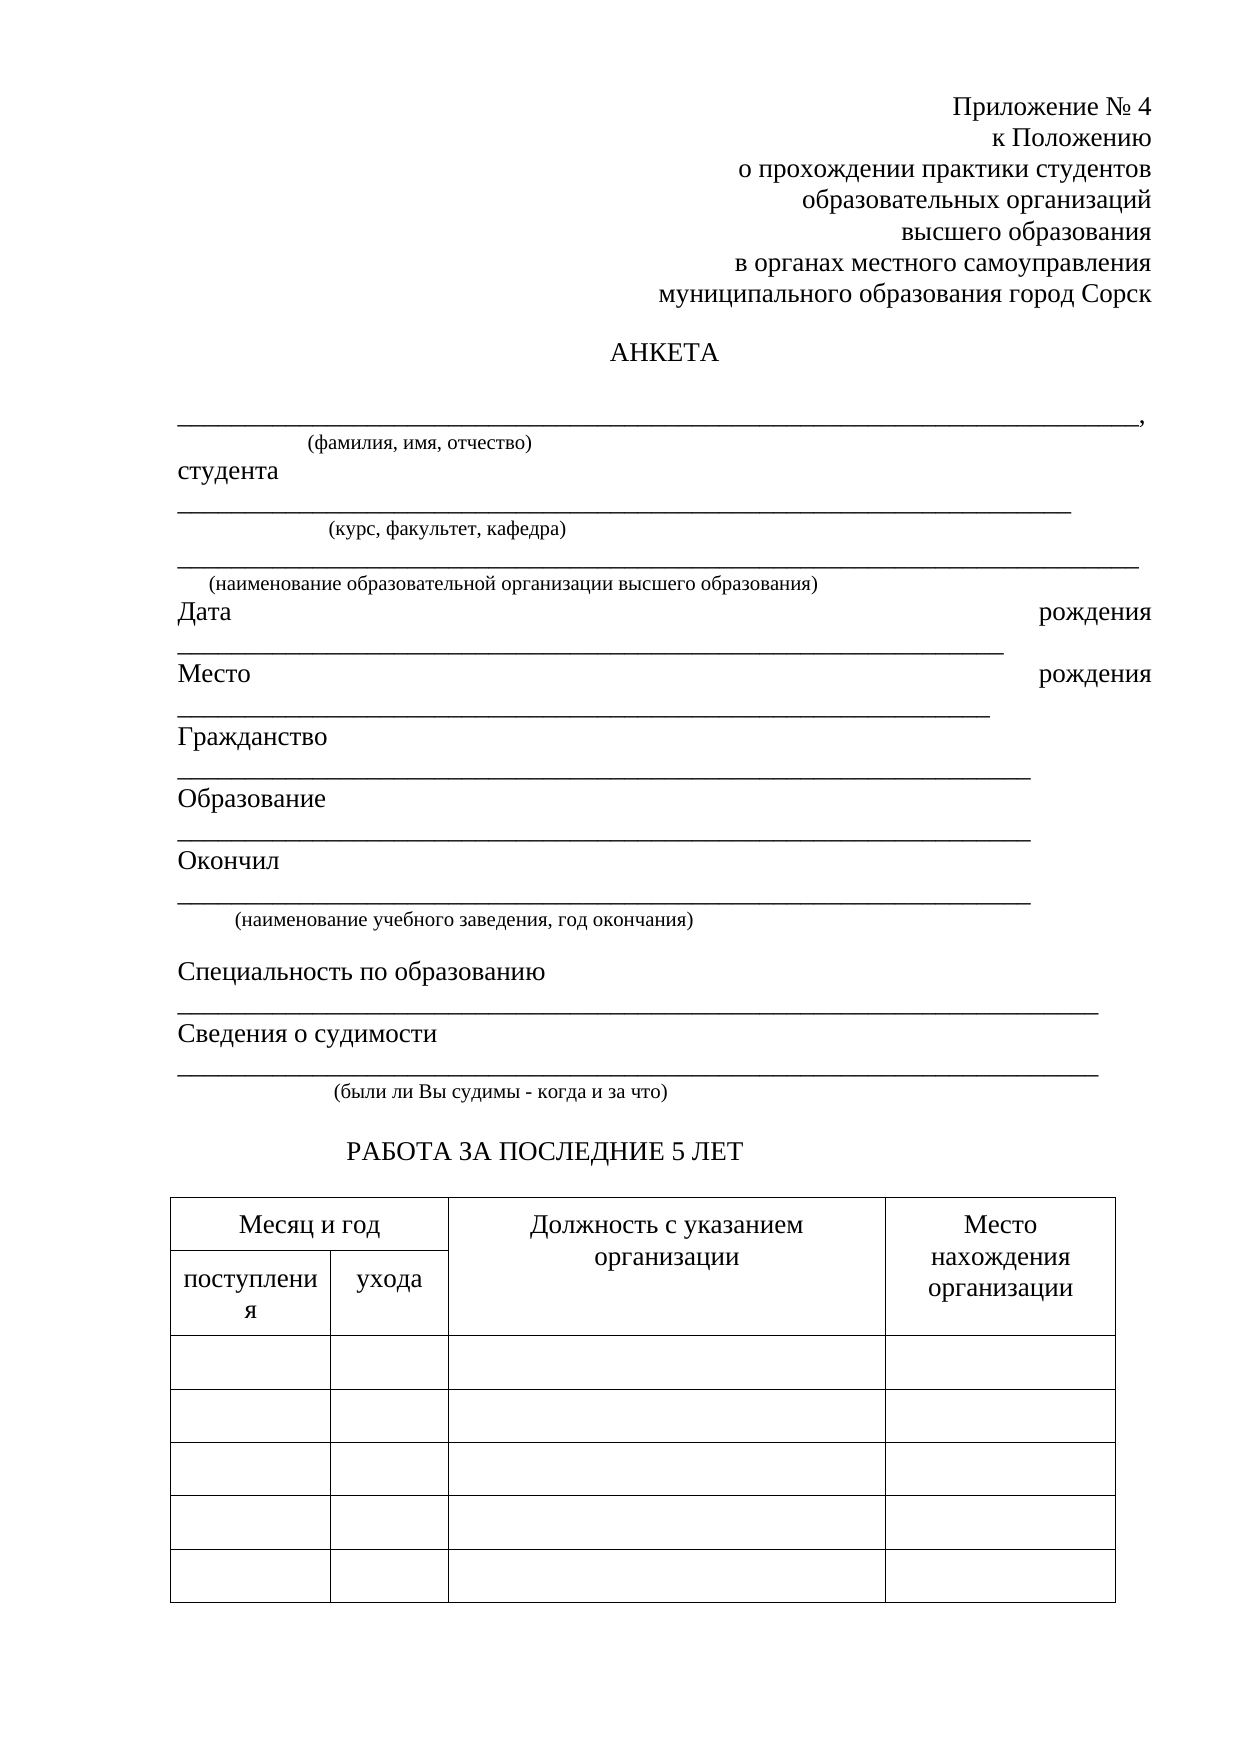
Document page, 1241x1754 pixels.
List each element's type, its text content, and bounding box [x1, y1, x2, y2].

table_cell [886, 1390, 1115, 1442]
table_cell [886, 1443, 1115, 1495]
text о прохождении практики студентов [177, 152, 1152, 184]
table_cell [449, 1550, 885, 1602]
text муниципального образования город Сорск [177, 277, 1152, 308]
text (наименование учебного заведения, год окончания) [177, 907, 1152, 931]
text _______________________________________________________________________, [177, 398, 1152, 430]
text к Положению [177, 121, 1152, 152]
table_cell [886, 1336, 1115, 1388]
text студента __________________________________________________________________ [177, 454, 1152, 516]
text (курс, факультет, кафедра) [177, 516, 1152, 540]
table_cell поступления [171, 1251, 330, 1335]
text _______________________________________________________________ [177, 876, 1152, 907]
text высшего образования [177, 215, 1152, 246]
table_header Место нахождения организации [886, 1198, 1115, 1335]
text Дата рождения _____________________________________________________________ [177, 595, 1152, 658]
text АНКЕТА [177, 336, 1152, 367]
text Приложение № 4 [177, 90, 1152, 121]
table_cell [331, 1496, 448, 1549]
table_cell [886, 1496, 1115, 1549]
table_cell [449, 1496, 885, 1549]
table_cell [171, 1443, 330, 1495]
text образовательных организаций [177, 184, 1152, 215]
table_cell [171, 1390, 330, 1442]
text РАБОТА ЗА ПОСЛЕДНИЕ 5 ЛЕТ [177, 1135, 1152, 1166]
table_cell [331, 1390, 448, 1442]
table_header Месяц и год [171, 1198, 448, 1250]
table_cell [449, 1390, 885, 1442]
table_cell [449, 1443, 885, 1495]
table_cell [331, 1443, 448, 1495]
text _______________________________________________________________________ [177, 540, 1152, 571]
table_cell [331, 1550, 448, 1602]
table_cell [171, 1550, 330, 1602]
text Сведения о судимости ____________________________________________________________________ [177, 1017, 1152, 1079]
text (наименование образовательной организации высшего образования) [177, 571, 1152, 595]
text (были ли Вы судимы - когда и за что) [177, 1079, 1152, 1103]
table_cell ухода [331, 1251, 448, 1335]
text Место рождения ____________________________________________________________ [177, 658, 1152, 720]
text Гражданство _______________________________________________________________ [177, 720, 1152, 782]
text Образование _______________________________________________________________ [177, 782, 1152, 844]
table_cell [886, 1550, 1115, 1602]
table_header Должность с указанием организации [449, 1198, 885, 1335]
text Специальность по образованию ____________________________________________________________________ [177, 955, 1152, 1017]
text в органах местного самоуправления [177, 246, 1152, 277]
table_cell [331, 1336, 448, 1388]
text Окончил [177, 844, 1152, 876]
table_cell [171, 1336, 330, 1388]
table_cell [449, 1336, 885, 1388]
text (фамилия, имя, отчество) [177, 430, 1152, 454]
table_cell [171, 1496, 330, 1549]
